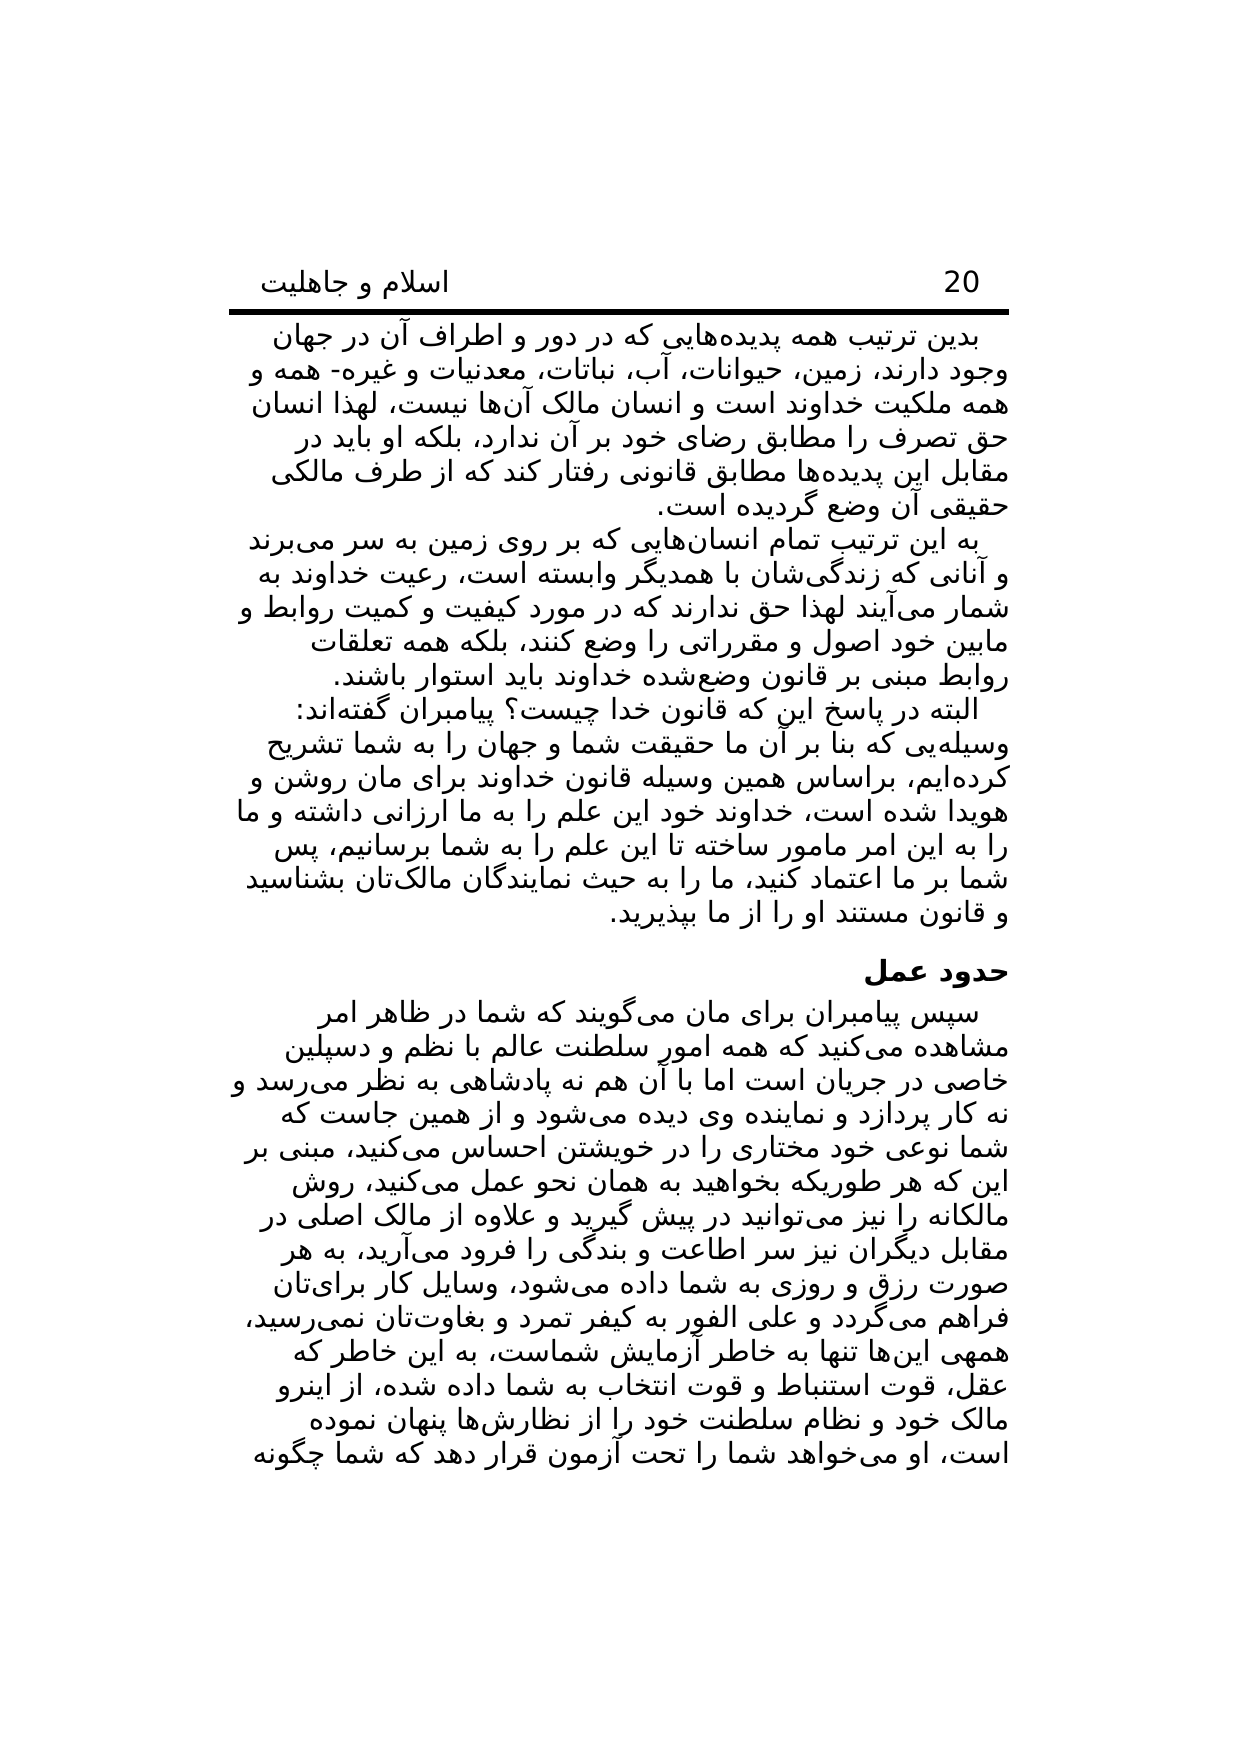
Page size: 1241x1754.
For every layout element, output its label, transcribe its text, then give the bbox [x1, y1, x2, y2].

text بدین ترتیب همه پدیده‌هایی که در دور و اطراف آن در جهان وجود دارند، زمین، حیوانات، آب، نباتات، معدنیات و غیره- همه و همه ملکیت خداوند است و انسان مالک آن‌ها نیست، لهذا انسان حق تصرف را مطابق رضای خود بر آن ندارد، بلکه او باید در مقابل این پدیده‌ها مطابق قانونی رفتار کند که از طرف مالکی حقیقی آن وضع گردیده است. [230, 318, 1010, 522]
text البته در پاسخ این که قانون خدا چیست؟ پیامبران گفته‌اند: وسیله‌یی که بنا بر آن ما حقیقت شما و جهان را به شما تشریح کرده‌ایم، براساس همین وسیله قانون خداوند برای مان روشن و هویدا شده است، خداوند خود این علم را به ما ارزانی داشته و ما را به این امر مامور ساخته تا این علم را به شما برسانیم، پس شما بر ما اعتماد کنید، ما را به حیث نمایندگان مالک‌تان بشناسید و قانون مستند او را از ما بپذیرید. [230, 692, 1010, 930]
text حدود عمل [230, 955, 1010, 989]
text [230, 995, 1010, 1470]
text به این ترتیب تمام انسان‌هایی که بر روی زمین به سر می‌برند و آنانی که زندگی‌شان با همدیگر وابسته است، رعیت خداوند به شمار می‌آیند لهذا حق ندارند که در مورد کیفیت و کمیت روابط و مابین خود اصول و مقرراتی را وضع کنند، بلکه همه تعلقات روابط مبنی بر قانون وضع‌شده خداوند باید استوار باشند. [230, 522, 1010, 692]
